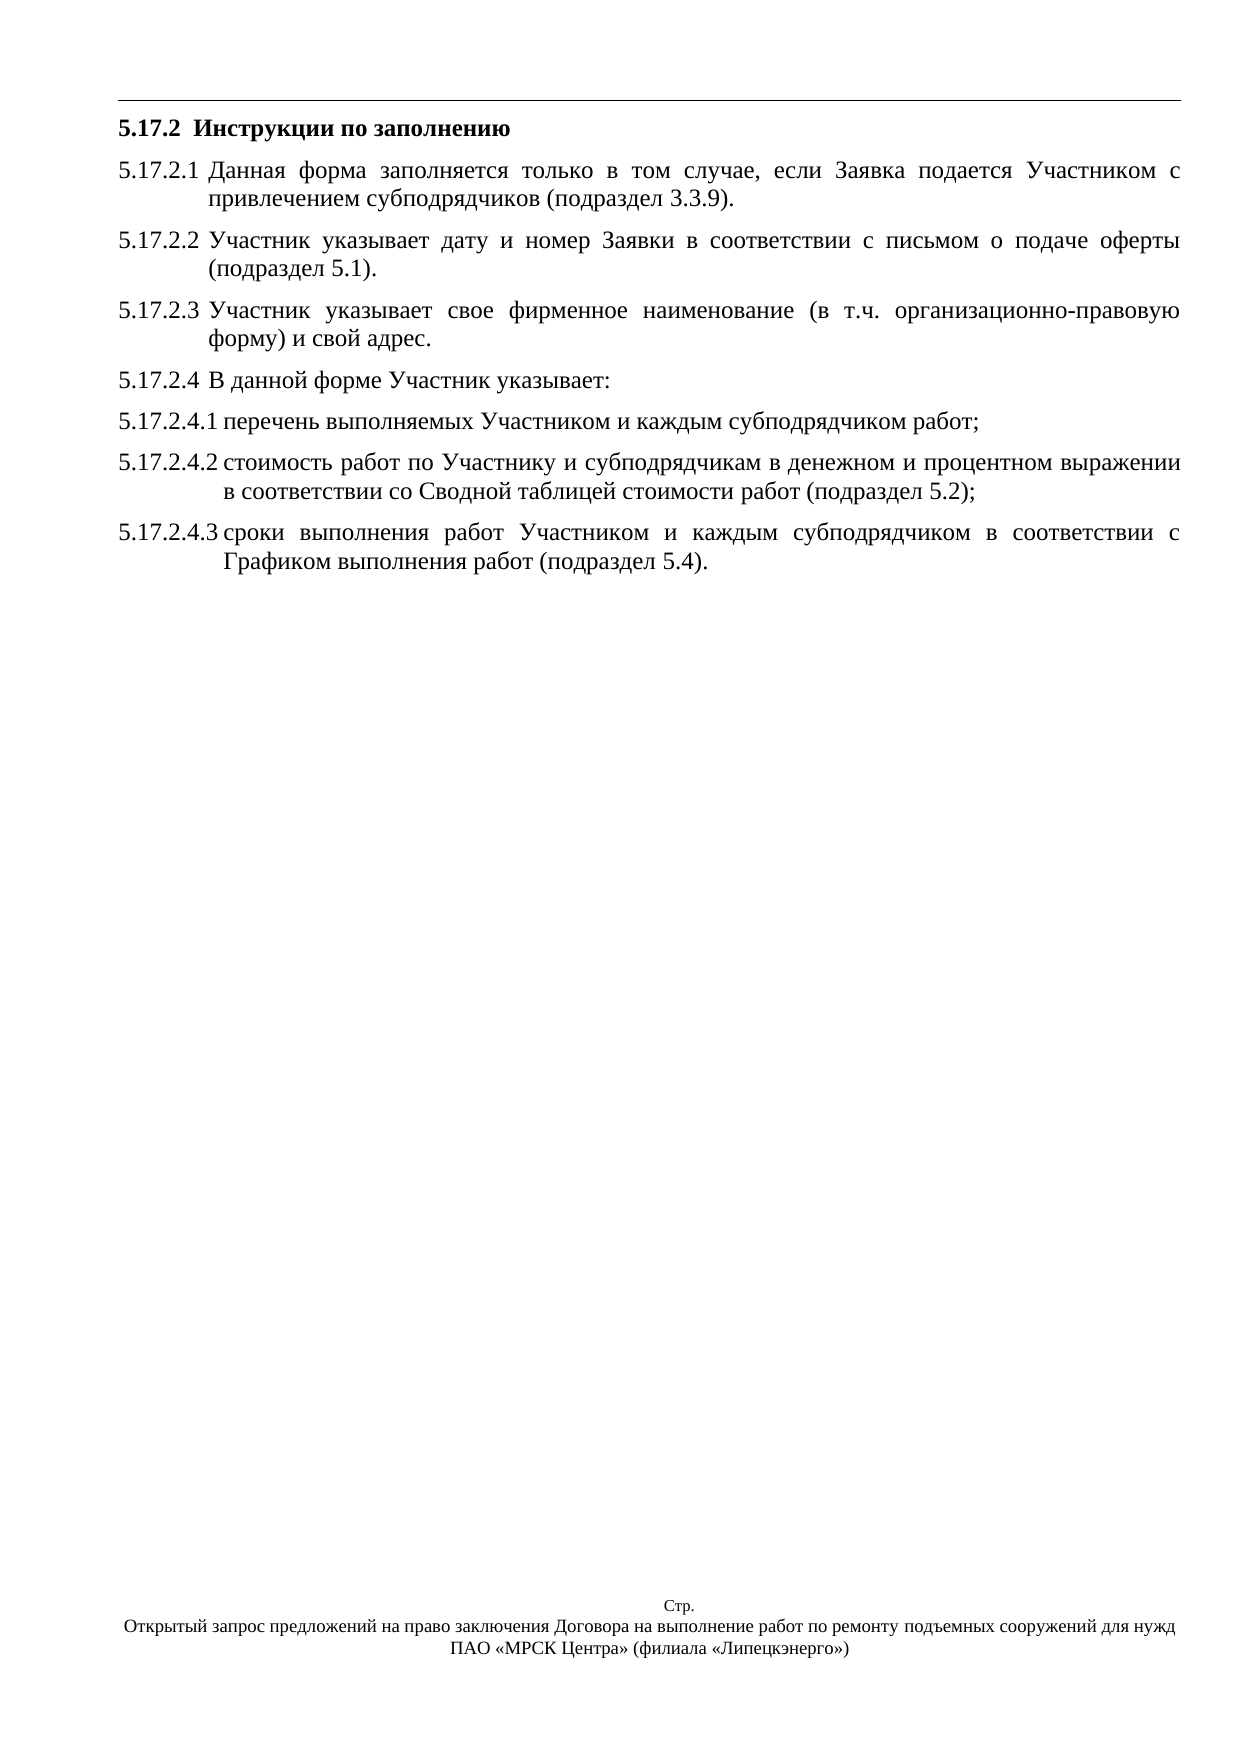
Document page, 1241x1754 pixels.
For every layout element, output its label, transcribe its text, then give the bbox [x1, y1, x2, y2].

list перечень выполняемых Участником и каждым субподрядчиком работ; [118, 406, 1181, 435]
list Участник указывает дату и номер Заявки в соответствии с письмом о подаче оферты (подраздел 5.1). [118, 225, 1181, 282]
list сроки выполнения работ Участником и каждым субподрядчиком в соответствии с Графиком выполнения работ (подраздел 5.4). [118, 517, 1181, 575]
list В данной форме Участник указывает: [118, 365, 1181, 393]
subtitle Инструкции по заполнению [118, 113, 1181, 142]
list Данная форма заполняется только в том случае, если Заявка подается Участником с привлечением субподрядчиков (подраздел 3.3.9). [118, 155, 1181, 212]
list стоимость работ по Участнику и субподрядчикам в денежном и процентном выражении в соответствии со Сводной таблицей стоимости работ (подраздел 5.2); [118, 447, 1181, 505]
list Участник указывает свое фирменное наименование (в т.ч. организационно-правовую форму) и свой адрес. [118, 295, 1181, 352]
